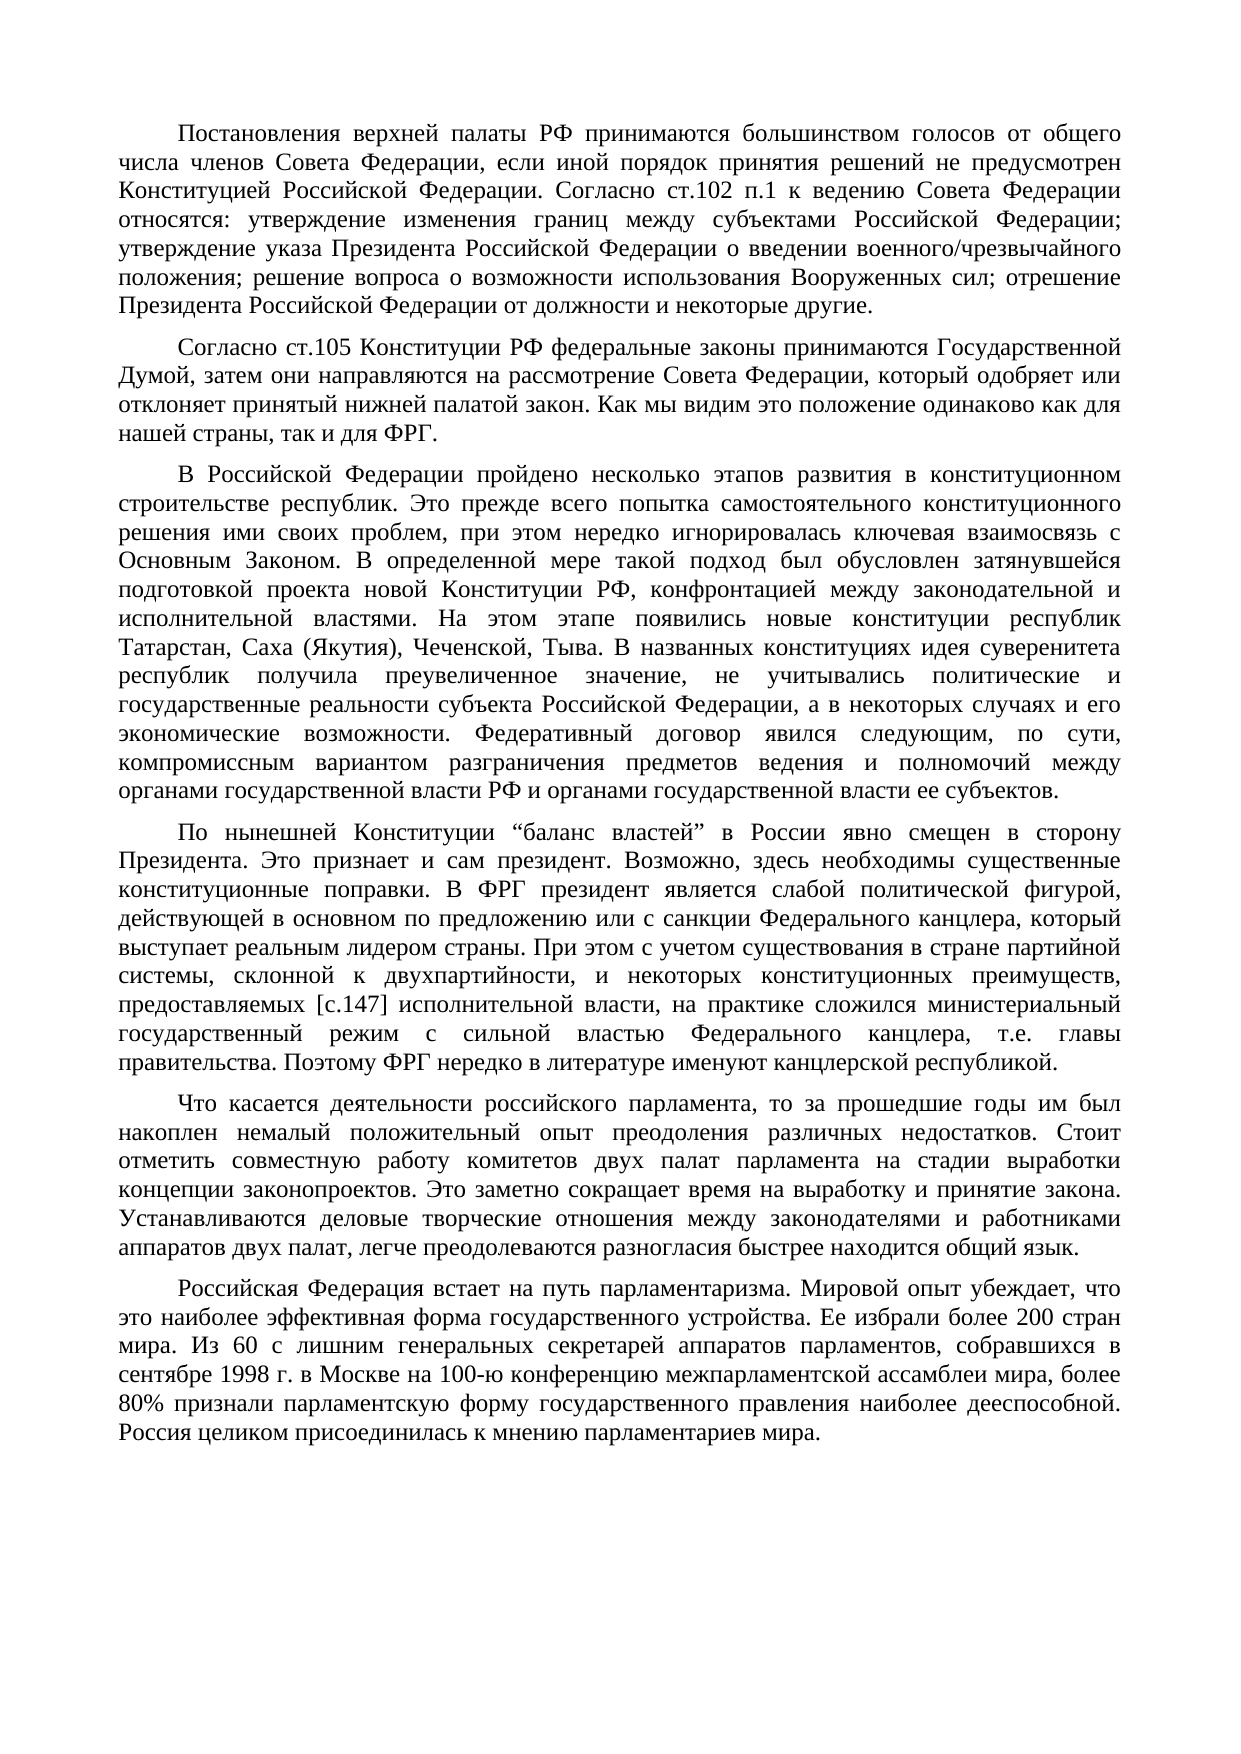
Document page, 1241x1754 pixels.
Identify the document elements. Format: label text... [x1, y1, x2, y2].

text В Российской Федерации пройдено несколько этапов развития в конституционном строительстве республик. Это прежде всего попытка самостоятельного конституционного решения ими своих проблем, при этом нередко игнорировалась ключевая взаимосвязь с Основным Законом. В определенной мере такой подход был обусловлен затянувшейся подготовкой проекта новой Конституции РФ, конфронтацией между законодательной и исполнительной властями. На этом этапе появились новые конституции республик Татарстан, Саха (Якутия), Чеченской, Тыва. В названных конституциях идея суверенитета республик получила преувеличенное значение, не учитывались политические и государственные реальности субъекта Российской Федерации, а в некоторых случаях и его экономические возможности. Федеративный договор явился следующим, по сути, компромиссным вариантом разграничения предметов ведения и полномочий между органами государственной власти РФ и органами государственной власти ее субъектов. [118, 459, 1122, 804]
text По нынешней Конституции “баланс властей” в России явно смещен в сторону Президента. Это признает и сам президент. Возможно, здесь необходимы существенные конституционные поправки. В ФРГ президент является слабой политической фигурой, действующей в основном по предложению или с санкции Федерального канцлера, который выступает реальным лидером страны. При этом с учетом существования в стране партийной системы, склонной к двухпартийности, и некоторых конституционных преимуществ, предоставляемых [c.147] исполнительной власти, на практике сложился министериальный государственный режим с сильной властью Федерального канцлера, т.е. главы правительства. Поэтому ФРГ нередко в литературе именуют канцлерской республикой. [118, 817, 1122, 1076]
text Согласно ст.105 Конституции РФ федеральные законы принимаются Государственной Думой, затем они направляются на рассмотрение Совета Федерации, который одобряет или отклоняет принятый нижней палатой закон. Как мы видим это положение одинаково как для нашей страны, так и для ФРГ. [118, 332, 1122, 447]
text Российская Федерация встает на путь парламентаризма. Мировой опыт убеждает, что это наиболее эффективная форма государственного устройства. Ее избрали более 200 стран мира. Из 60 с лишним генеральных секретарей аппаратов парламентов, собравшихся в сентябре 1998 г. в Москве на 100-ю конференцию межпарламентской ассамблеи мира, более 80% признали парламентскую форму государственного правления наиболее дееспособной. Россия целиком присоединилась к мнению парламентариев мира. [118, 1273, 1122, 1446]
text Постановления верхней палаты РФ принимаются большинством голосов от общего числа членов Совета Федерации, если иной порядок принятия решений не предусмотрен Конституцией Российской Федерации. Согласно ст.102 п.1 к ведению Совета Федерации относятся: утверждение изменения границ между субъектами Российской Федерации; утверждение указа Президента Российской Федерации о введении военного/чрезвычайного положения; решение вопроса о возможности использования Вооруженных сил; отрешение Президента Российской Федерации от должности и некоторые другие. [118, 118, 1122, 319]
text Что касается деятельности российского парламента, то за прошедшие годы им был накоплен немалый положительный опыт преодоления различных недостатков. Стоит отметить совместную работу комитетов двух палат парламента на стадии выработки концепции законопроектов. Это заметно сокращает время на выработку и принятие закона. Устанавливаются деловые творческие отношения между законодателями и работниками аппаратов двух палат, легче преодолеваются разногласия быстрее находится общий язык. [118, 1088, 1122, 1261]
